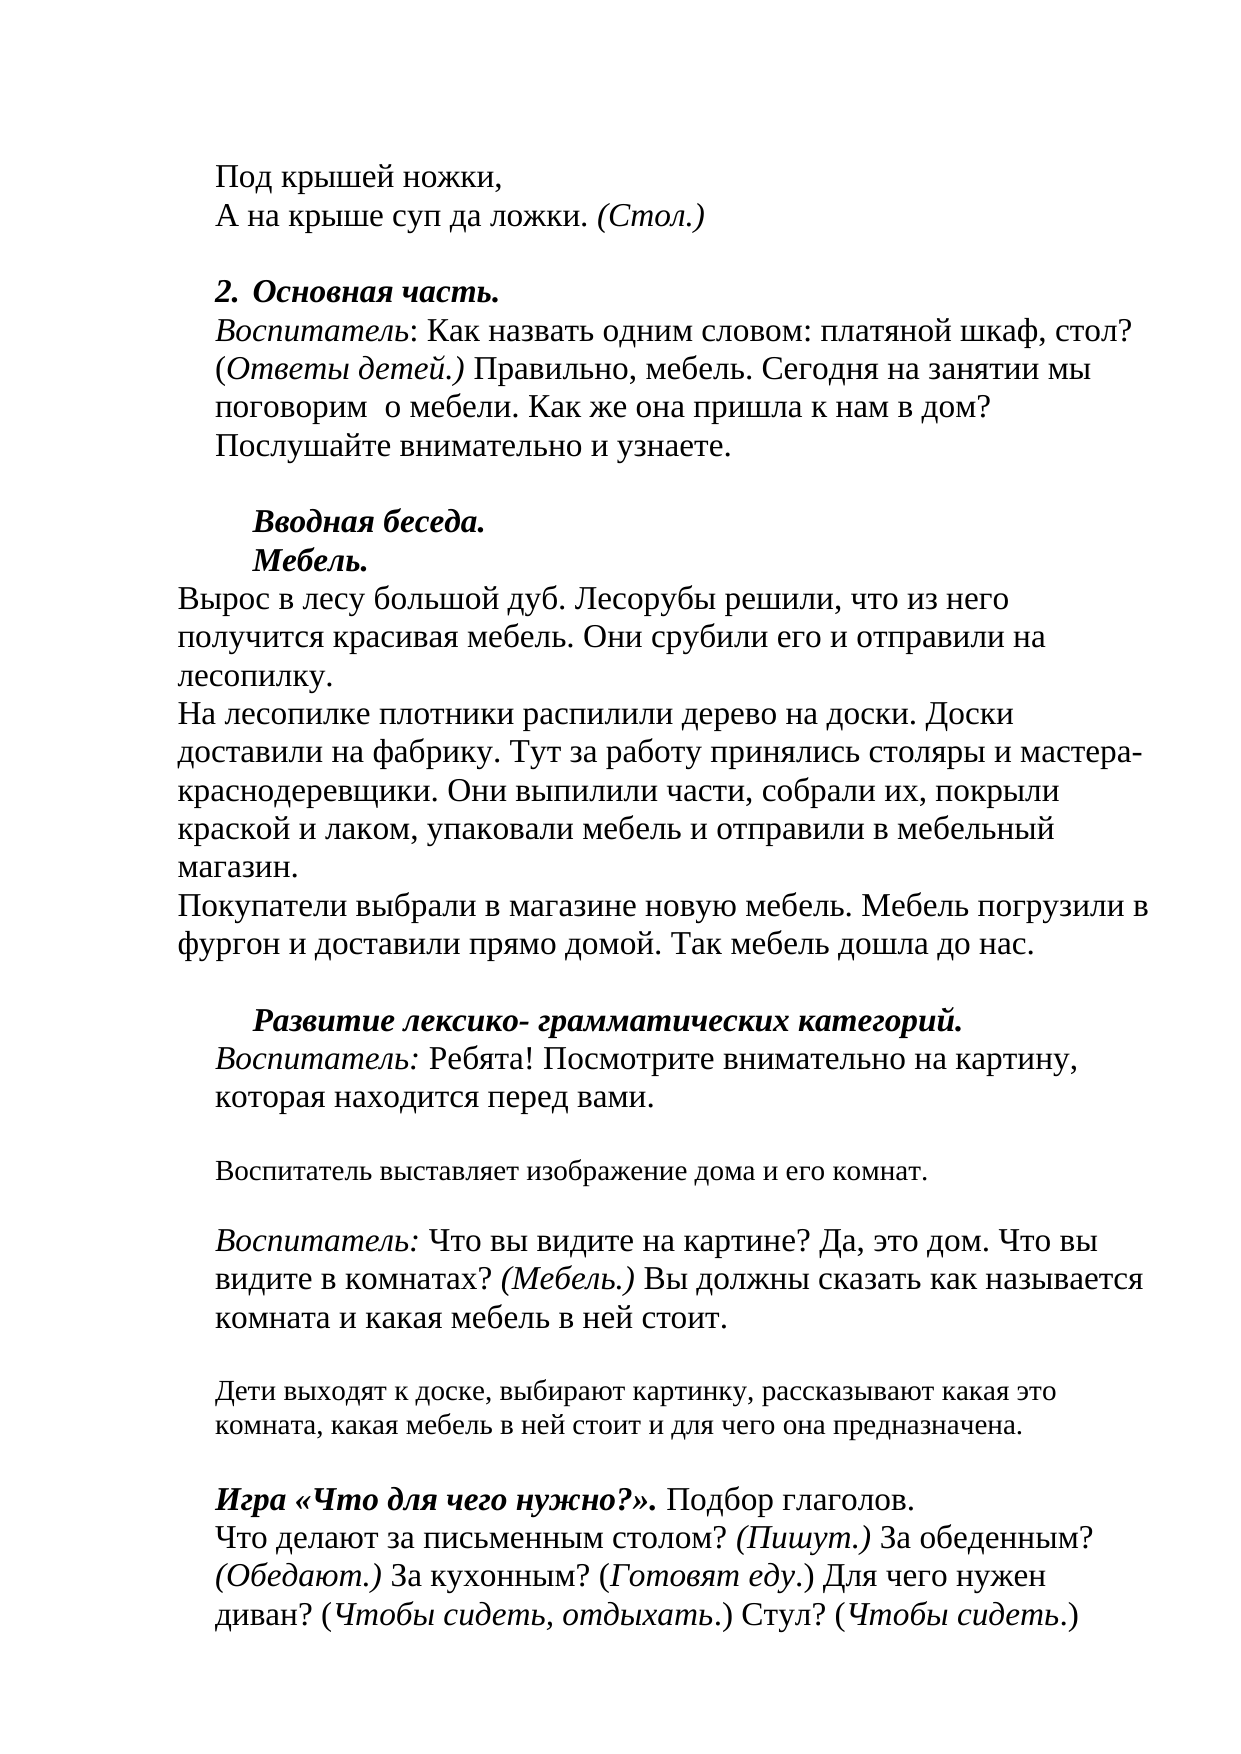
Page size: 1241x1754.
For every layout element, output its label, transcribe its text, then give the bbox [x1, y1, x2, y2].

list Развитие лексико- грамматических категорий. [252, 1000, 1152, 1038]
text Воспитатель: Как назвать одним словом: платяной шкаф, стол? (Ответы детей.) Правильно, мебель. Сегодня на занятии мы поговорим о мебели. Как же она пришла к нам в дом? Послушайте внимательно и узнаете. [215, 310, 1152, 463]
text Под крышей ножки, [215, 156, 1152, 195]
list Вводная беседа. [252, 501, 1152, 540]
text Игра «Что для чего нужно?». Подбор глаголов. [215, 1479, 1152, 1517]
text Вырос в лесу большой дуб. Лесорубы решили, что из него получится красивая мебель. Они срубили его и отправили на лесопилку. [177, 578, 1152, 693]
text Воспитатель: Что вы видите на картине? Да, это дом. Что вы видите в комнатах? (Мебель.) Вы должны сказать как называется комната и какая мебель в ней стоит. [215, 1220, 1152, 1335]
text А на крыше суп да ложки. (Стол.) [215, 195, 1152, 233]
text Дети выходят к доске, выбирают картинку, рассказывают какая это комната, какая мебель в ней стоит и для чего она предназначена. [215, 1373, 1152, 1441]
text Воспитатель выставляет изображение дома и его комнат. [215, 1153, 1152, 1187]
text Воспитатель: Ребята! Посмотрите внимательно на картину, которая находится перед вами. [215, 1038, 1152, 1115]
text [215, 1517, 1152, 1632]
text На лесопилке плотники распилили дерево на доски. Доски доставили на фабрику. Тут за работу принялись столяры и мастера- краснодеревщики. Они выпилили части, собрали их, покрыли краской и лаком, упаковали мебель и отправили в мебельный магазин. [177, 693, 1152, 885]
list Основная часть. [215, 271, 1152, 310]
list Мебель. [252, 540, 1152, 578]
text Покупатели выбрали в магазине новую мебель. Мебель погрузили в фургон и доставили прямо домой. Так мебель дошла до нас. [177, 885, 1152, 961]
